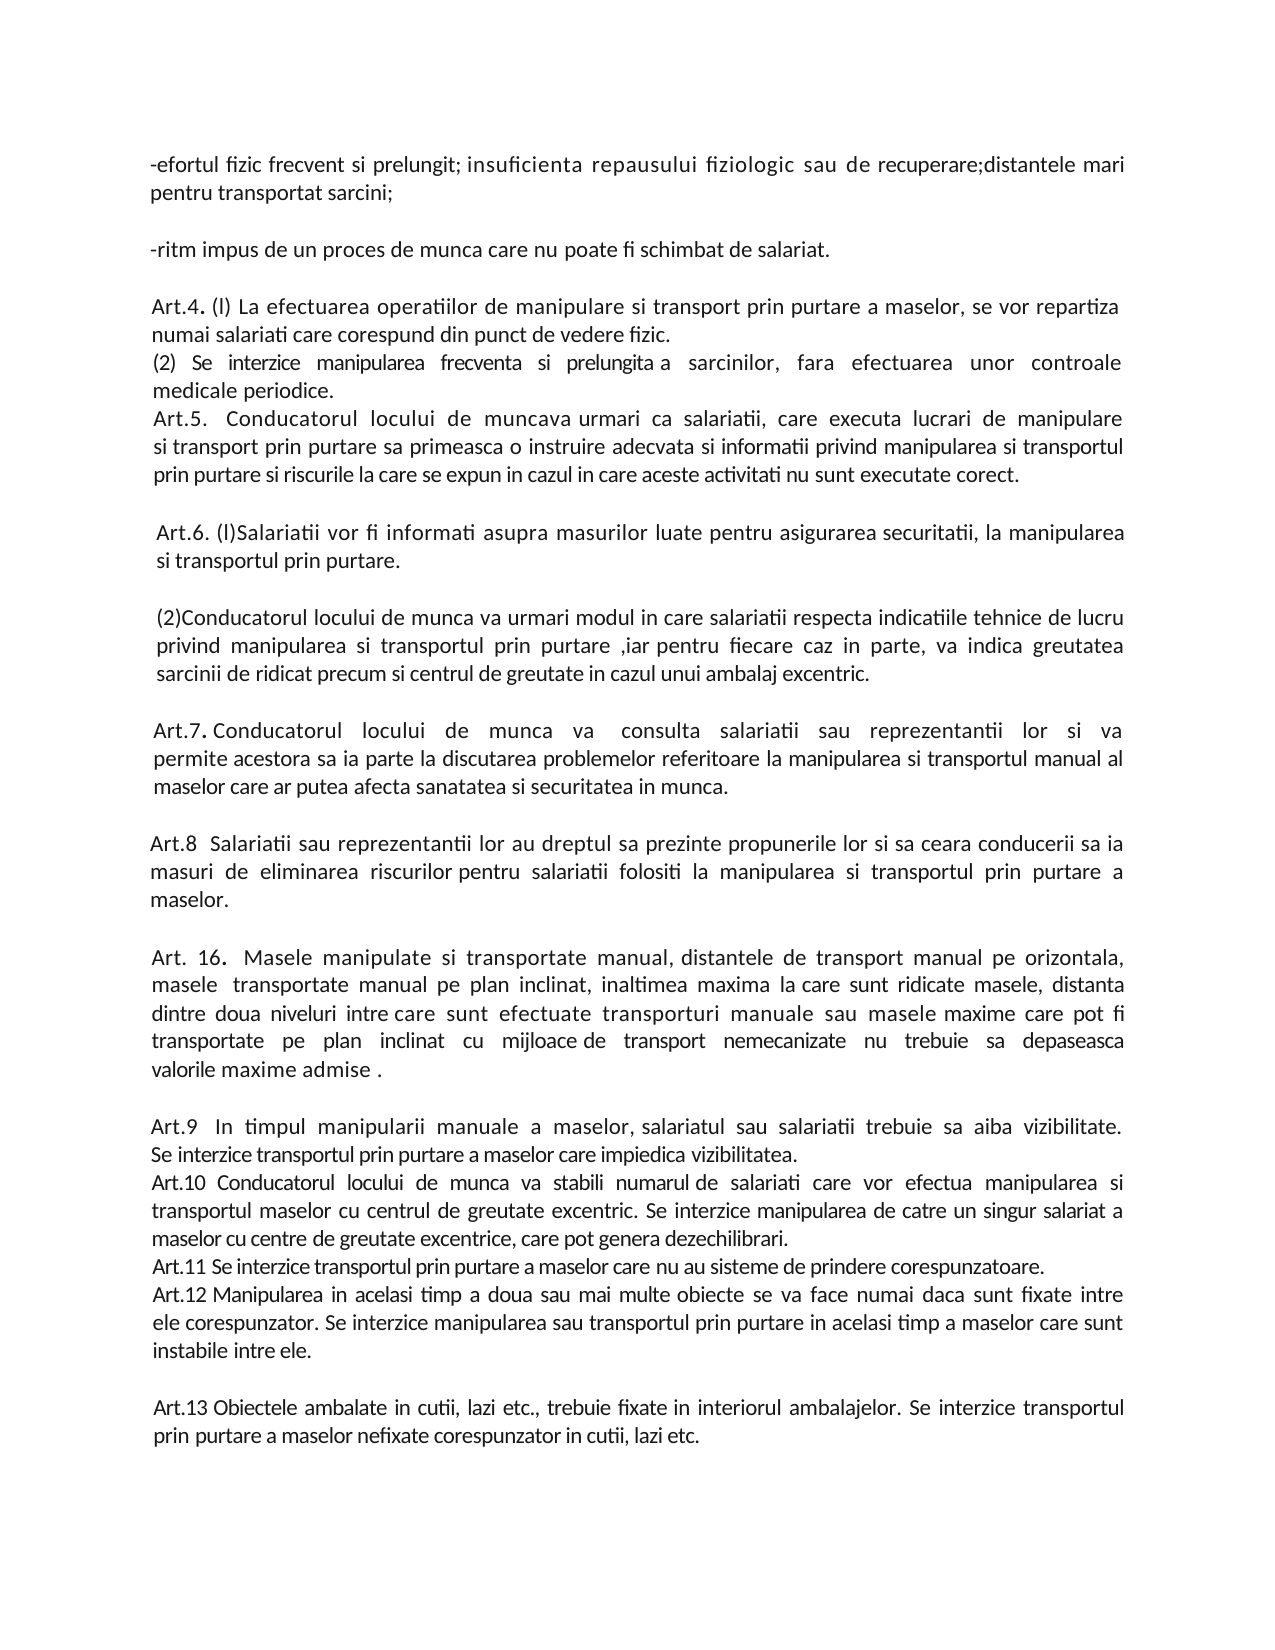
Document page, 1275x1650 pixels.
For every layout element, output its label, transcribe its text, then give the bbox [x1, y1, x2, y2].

text Art.9 In timpul manipularii manuale a maselor, salariatul sau salariatii trebuie sa aiba vizibilitate. Se interzice transportul prin purtare a maselor care impiedica vizibilitatea. [151, 1112, 1122, 1168]
text Art.6. (l)Salariatii vor fi informati asupra masurilor luate pentru asigurarea securitatii, la manipularea si transportul prin purtare. [156, 518, 1125, 574]
text Art.8 Salariatii sau reprezentantii lor au dreptul sa prezinte propunerile lor si sa ceara conducerii sa ia masuri de eliminarea riscurilor pentru salariatii folositi la manipularea si transportul prin purtare a maselor. [150, 829, 1123, 913]
text -ritm impus de un proces de munca care nu poate fi schimbat de salariat. [150, 235, 1125, 263]
text Art.7. Conducatorul locului de munca va consulta salariatii sau reprezentantii lor si va permite acestora sa ia parte la discutarea problemelor referitoare la manipularea si transportul manual al maselor care ar putea afecta sanatatea si securitatea in munca. [153, 716, 1123, 800]
text Art.5. Conducatorul locului de muncava urmari ca salariatii, care executa lucrari de manipulare si transport prin purtare sa primeasca o instruire adecvata si informatii privind manipularea si transportul prin purtare si riscurile la care se expun in cazul in care aceste activitati nu sunt executate corect. [153, 404, 1123, 488]
text Art.13 Obiectele ambalate in cutii, lazi etc., trebuie fixate in interiorul ambalajelor. Se interzice transportul prin purtare a maselor nefixate corespunzator in cutii, lazi etc. [153, 1393, 1125, 1449]
text Art.12 Manipularea in acelasi timp a doua sau mai multe obiecte se va face numai daca sunt fixate intre ele corespunzator. Se interzice manipularea sau transportul prin purtare in acelasi timp a maselor care sunt instabile intre ele. [152, 1280, 1124, 1364]
text Art.10 Conducatorul locului de munca va stabili numarul de salariati care vor efectua manipularea si transportul maselor cu centrul de greutate excentric. Se interzice manipularea de catre un singur salariat a maselor cu centre de greutate excentrice, care pot genera dezechilibrari. [151, 1168, 1123, 1252]
text Art.11 Se interzice transportul prin purtare a maselor care nu au sisteme de prindere corespunzatoare. [152, 1252, 1124, 1280]
text -efortul fizic frecvent si prelungit; insuficienta repausului fiziologic sau de recuperare;distantele mari pentru transportat sarcini; [150, 150, 1125, 206]
text (2)Conducatorul locului de munca va urmari modul in care salariatii respecta indicatiile tehnice de lucru privind manipularea si transportul prin purtare ,iar pentru fiecare caz in parte, va indica greutatea sarcinii de ridicat precum si centrul de greutate in cazul unui ambalaj excentric. [156, 603, 1125, 687]
text Art.4. (l) La efectuarea operatiilor de manipulare si transport prin purtare a maselor, se vor repartiza numai salariati care corespund din punct de vedere fizic. [151, 292, 1120, 348]
text Art. 16. Masele manipulate si transportate manual, distantele de transport manual pe orizontala, masele transportate manual pe plan inclinat, inaltimea maxima la care sunt ridicate masele, distanta dintre doua niveluri intre care sunt efectuate transporturi manuale sau masele maxime care pot fi transportate pe plan inclinat cu mijloace de transport nemecanizate nu trebuie sa depaseasca valorile maxime admise . [151, 943, 1125, 1083]
text (2) Se interzice manipularea frecventa si prelungita a sarcinilor, fara efectuarea unor controale medicale periodice. [152, 348, 1122, 404]
